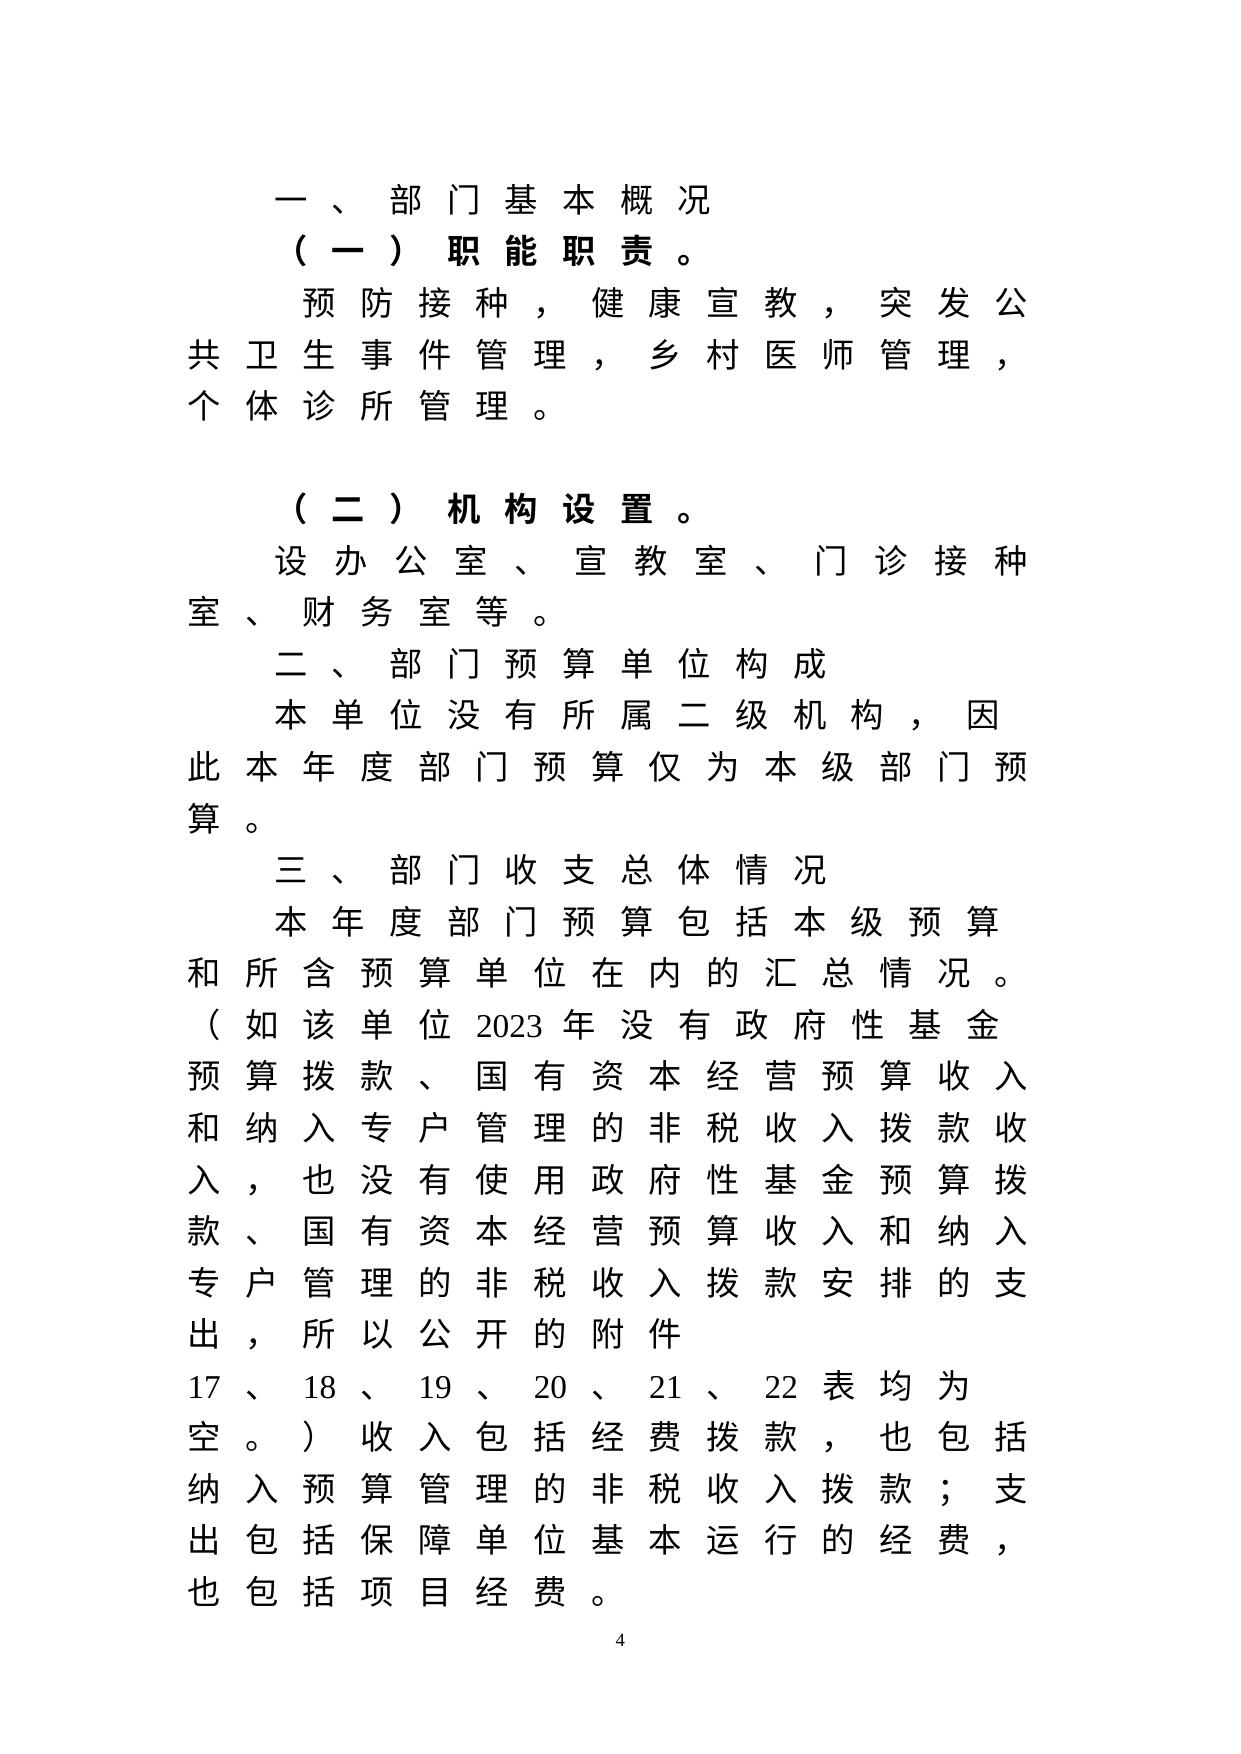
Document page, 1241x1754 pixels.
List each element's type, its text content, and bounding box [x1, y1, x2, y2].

text 二、部门预算单位构成 [187, 636, 1053, 688]
text 设办公室、宣教室、门诊接种室、财务室等。 [187, 533, 1053, 636]
text 一、部门基本概况 [187, 172, 1053, 223]
text （二）机构设置。 [187, 481, 1053, 533]
text 本单位没有所属二级机构，因此本年度部门预算仅为本级部门预算。 [187, 688, 1053, 842]
text 三、部门收支总体情况 [187, 842, 1053, 894]
text 本年度部门预算包括本级预算和所含预算单位在内的汇总情况。（如该单位2023年没有政府性基金预算拨款、国有资本经营预算收入和纳入专户管理的非税收入拨款收入，也没有使用政府性基金预算拨款、国有资本经营预算收入和纳入专户管理的非税收入拨款安排的支出，所以公开的附件17、18、19、20、21、22表均为空。）收入包括经费拨款，也包括纳入预算管理的非税收入拨款；支出包括保障单位基本运行的经费，也包括项目经费。 [187, 894, 1053, 1616]
text （一）职能职责。 [187, 223, 1053, 275]
text 预防接种，健康宣教，突发公共卫生事件管理，乡村医师管理，个体诊所管理。 [187, 275, 1053, 430]
